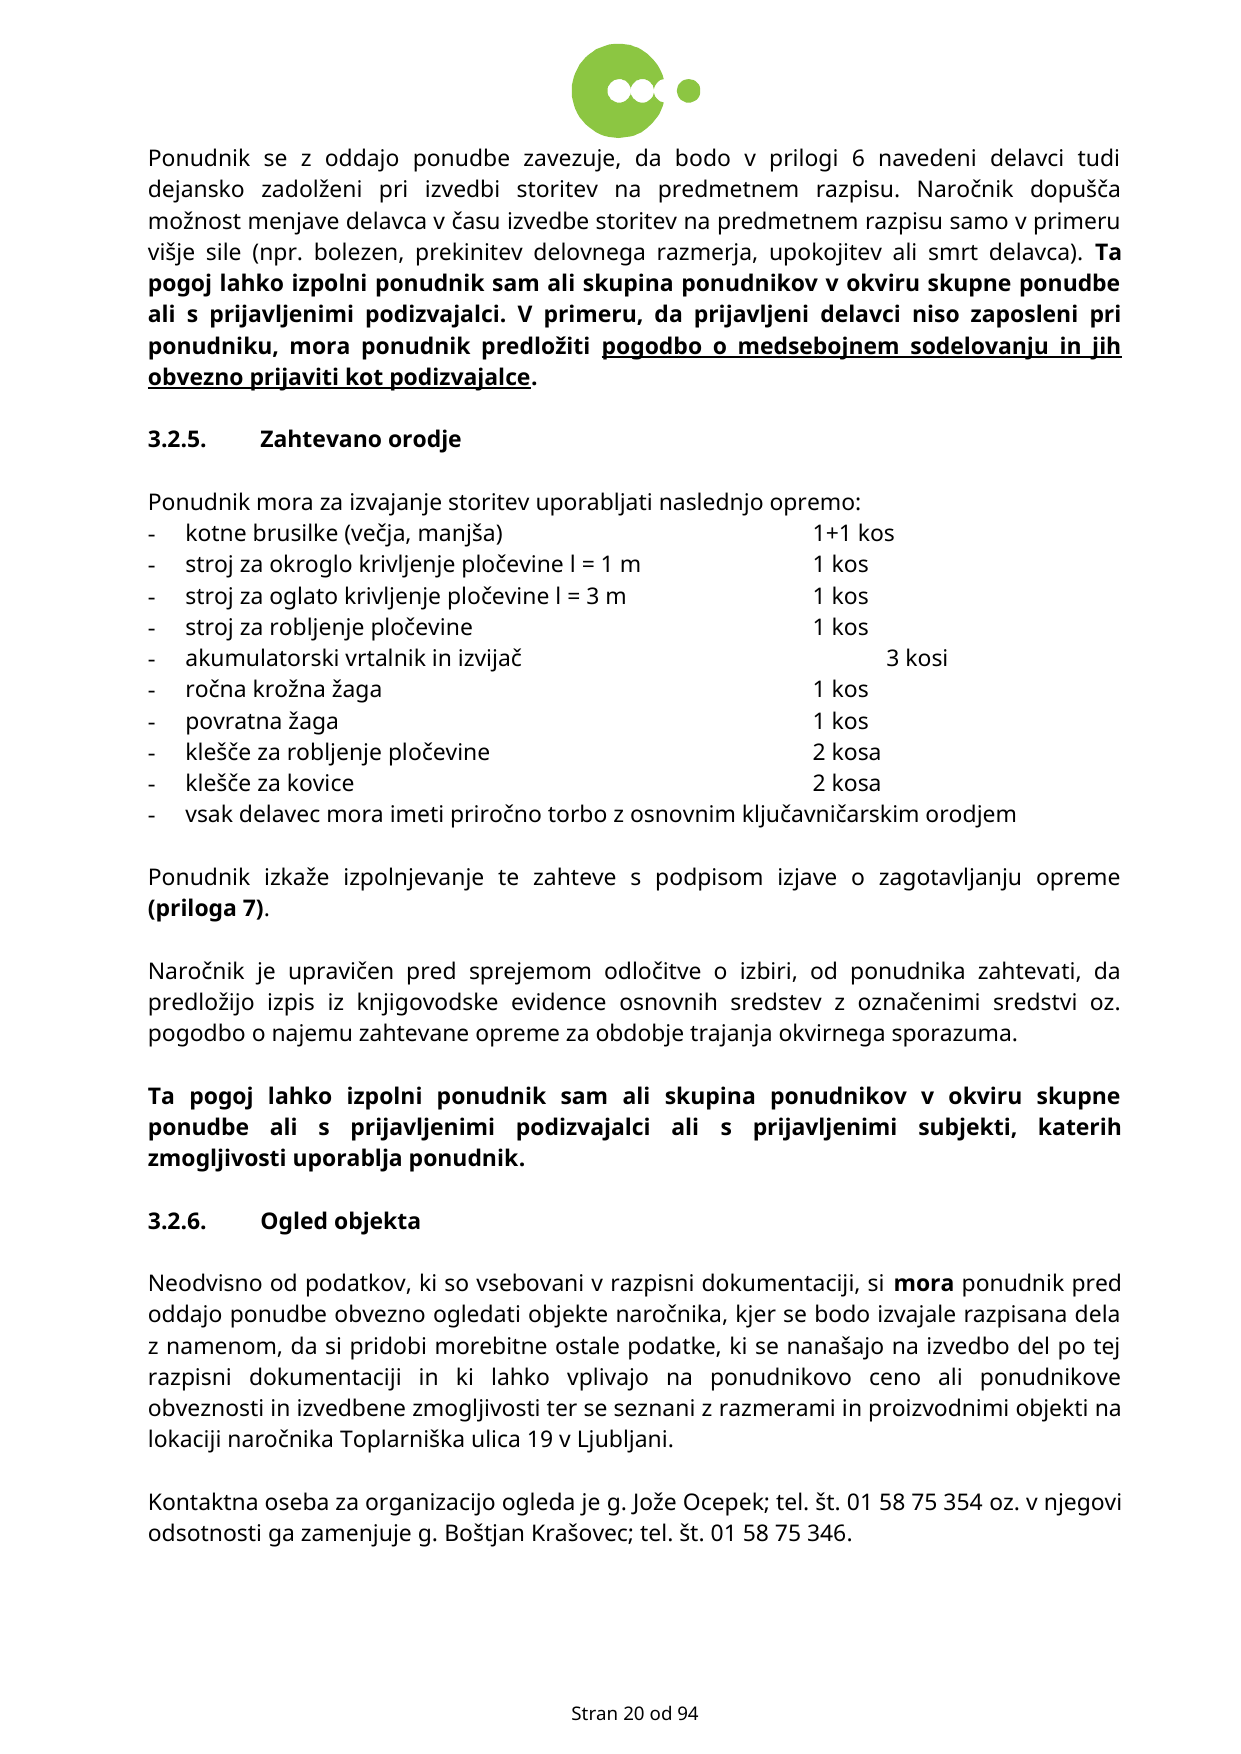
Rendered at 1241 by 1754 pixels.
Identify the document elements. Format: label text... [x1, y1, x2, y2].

text Neodvisno od podatkov, ki so vsebovani v razpisni dokumentaciji, si mora ponudnik pred oddajo ponudbe obvezno ogledati objekte naročnika, kjer se bodo izvajale razpisana dela z namenom, da si pridobi morebitne ostale podatke, ki se nanašajo na izvedbo del po tej razpisni dokumentaciji in ki lahko vplivajo na ponudnikovo ceno ali ponudnikove obveznosti in izvedbene zmogljivosti ter se seznani z razmerami in proizvodnimi objekti na lokaciji naročnika Toplarniška ulica 19 v Ljubljani. [148, 1267, 1122, 1455]
list vsak delavec mora imeti priročno torbo z osnovnim ključavničarskim orodjem [148, 798, 1122, 830]
list stroj za robljenje pločevine 1 kos [148, 611, 1122, 642]
list klešče za kovice 2 kosa [148, 767, 1122, 798]
list klešče za robljenje pločevine 2 kosa [148, 736, 1122, 767]
list Ogled objekta [148, 1205, 1122, 1236]
text Ponudnik izkaže izpolnjevanje te zahteve s podpisom izjave o zagotavljanju opreme (priloga 7). [148, 861, 1122, 923]
list ročna krožna žaga 1 kos [148, 673, 1122, 705]
text Kontaktna oseba za organizacijo ogleda je g. Jože Ocepek; tel. št. 01 58 75 354 oz. v njegovi odsotnosti ga zamenjuje g. Boštjan Krašovec; tel. št. 01 58 75 346. [148, 1486, 1122, 1548]
list stroj za oglato krivljenje pločevine l = 3 m 1 kos [148, 580, 1122, 611]
text Ta pogoj lahko izpolni ponudnik sam ali skupina ponudnikov v okviru skupne ponudbe ali s prijavljenimi podizvajalci ali s prijavljenimi subjekti, katerih zmogljivosti uporablja ponudnik. [148, 1080, 1122, 1173]
list stroj za okroglo krivljenje pločevine l = 1 m 1 kos [148, 548, 1122, 580]
list povratna žaga 1 kos [148, 705, 1122, 736]
list akumulatorski vrtalnik in izvijač 3 kosi [148, 642, 1122, 673]
list Zahtevano orodje [148, 423, 1122, 455]
list kotne brusilke (večja, manjša) 1+1 kos [148, 517, 1122, 548]
text Naročnik je upravičen pred sprejemom odločitve o izbiri, od ponudnika zahtevati, da predložijo izpis iz knjigovodske evidence osnovnih sredstev z označenimi sredstvi oz. pogodbo o najemu zahtevane opreme za obdobje trajanja okvirnega sporazuma. [148, 955, 1122, 1048]
text Ponudnik se z oddajo ponudbe zavezuje, da bodo v prilogi 6 navedeni delavci tudi dejansko zadolženi pri izvedbi storitev na predmetnem razpisu. Naročnik dopušča možnost menjave delavca v času izvedbe storitev na predmetnem razpisu samo v primeru višje sile (npr. bolezen, prekinitev delovnega razmerja, upokojitev ali smrt delavca). Ta pogoj lahko izpolni ponudnik sam ali skupina ponudnikov v okviru skupne ponudbe ali s prijavljenimi podizvajalci. V primeru, da prijavljeni delavci niso zaposleni pri ponudniku, mora ponudnik predložiti pogodbo o medsebojnem sodelovanju in jih obvezno prijaviti kot podizvajalce. [148, 142, 1122, 392]
text Ponudnik mora za izvajanje storitev uporabljati naslednjo opremo: [148, 486, 1122, 517]
